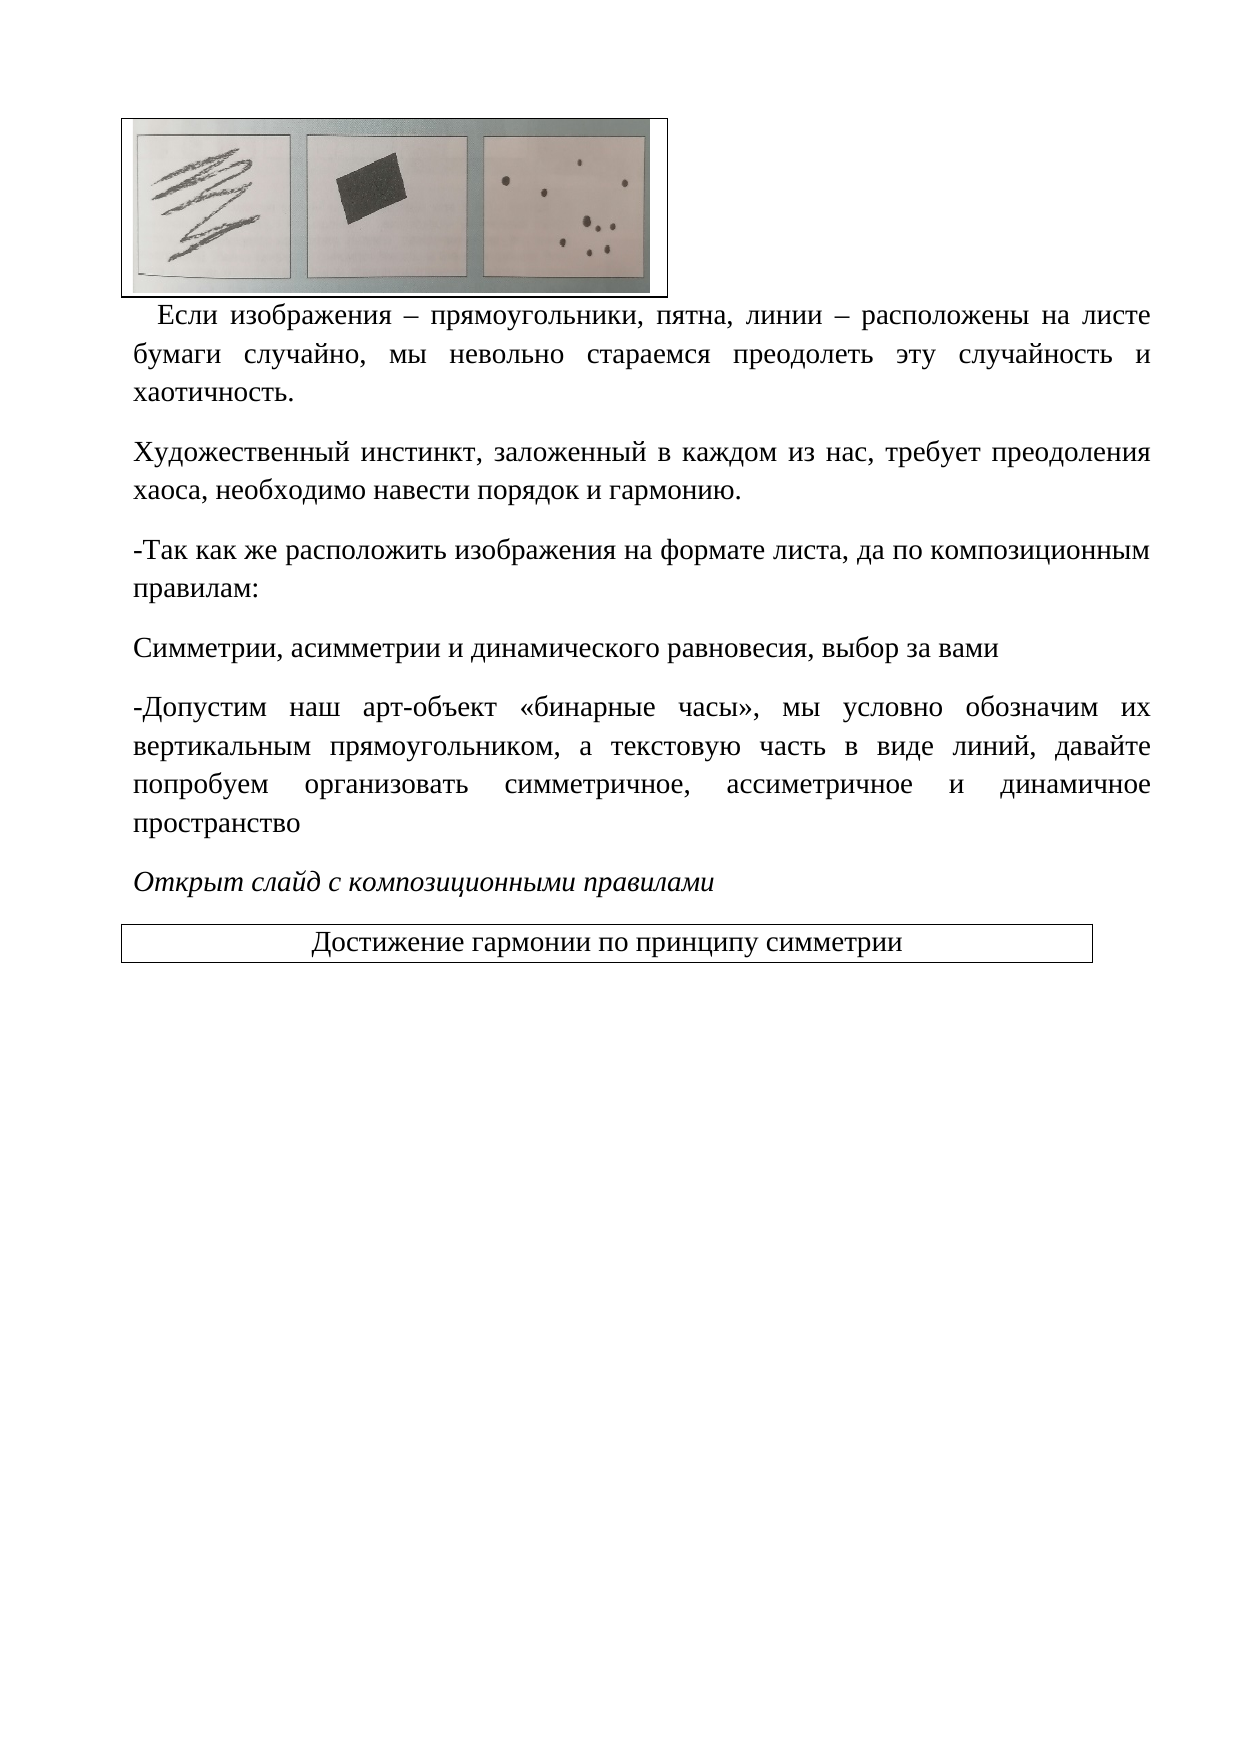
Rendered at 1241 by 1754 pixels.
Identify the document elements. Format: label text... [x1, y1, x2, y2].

table_header [122, 119, 667, 296]
picture [132, 119, 650, 293]
text Симметрии, асимметрии и динамического равновесия, выбор за вами [133, 630, 1152, 663]
text Если изображения – прямоугольники, пятна, линии – расположены на листе бумаги случайно, мы невольно стараемся преодолеть эту случайность и хаотичность. [133, 297, 1152, 408]
text Открыт слайд с композиционными правилами [133, 864, 1152, 898]
text -Так как же расположить изображения на формате листа, да по композиционным правилам: [133, 532, 1152, 604]
table_header Достижение гармонии по принципу симметрии [122, 925, 1092, 962]
text Художественный инстинкт, заложенный в каждом из нас, требует преодоления хаоса, необходимо навести порядок и гармонию. [133, 434, 1152, 506]
text -Допустим наш арт-объект «бинарные часы», мы условно обозначим их вертикальным прямоугольником, а текстовую часть в виде линий, давайте попробуем организовать симметричное, ассиметричное и динамичное пространство [133, 689, 1152, 838]
